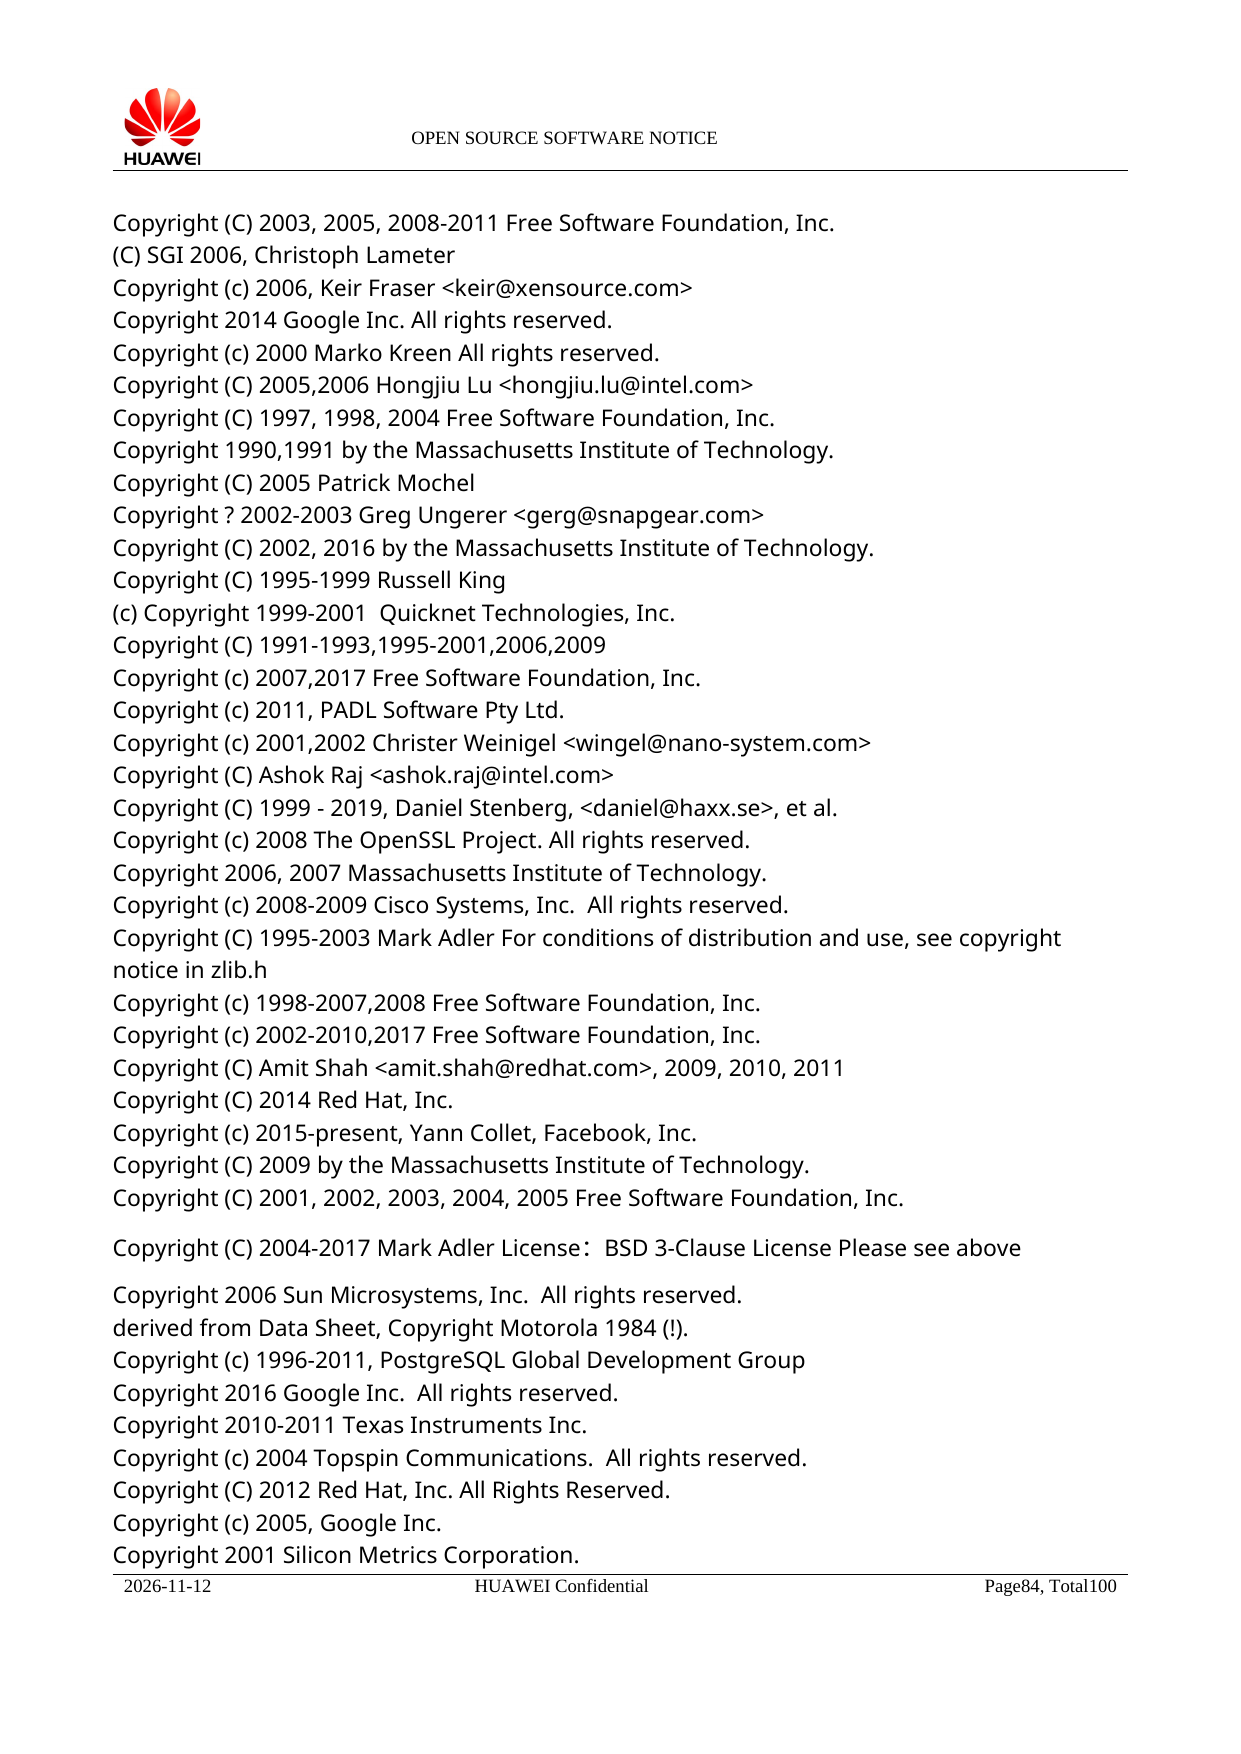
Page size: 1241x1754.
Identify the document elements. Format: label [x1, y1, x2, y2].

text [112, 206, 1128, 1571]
picture [124, 88, 201, 165]
